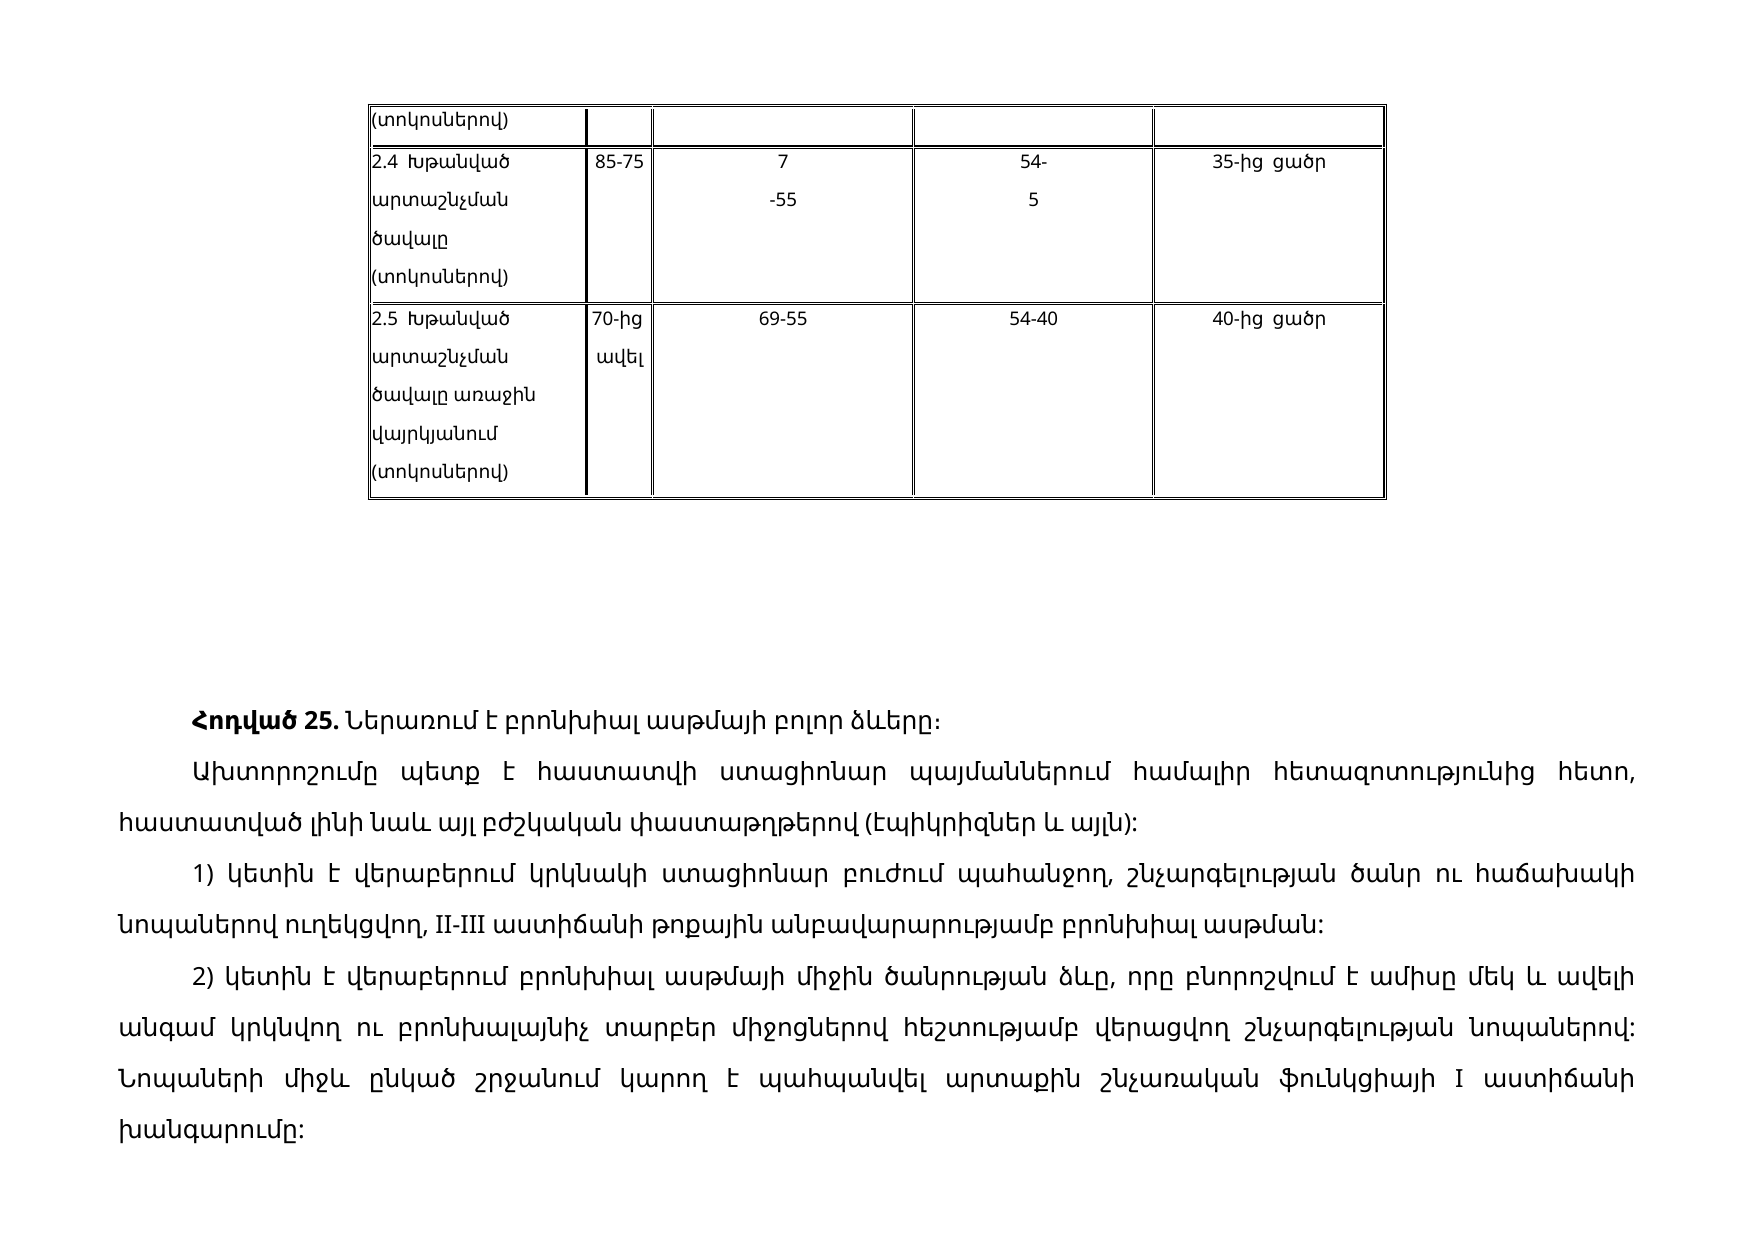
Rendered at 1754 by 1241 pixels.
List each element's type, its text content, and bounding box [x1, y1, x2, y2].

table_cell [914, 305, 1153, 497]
text 2) կետին է վերաբերում բրոնխիալ ասթմայի միջին ծանրության ձևը, որը բնորոշվում է ամիսը մեկ և ավելի անգամ կրկնվող ու բրոնխալայնիչ տարբեր միջոցներով հեշտությամբ վերացվող շնչարգելության նոպաներով: Նոպաների միջև ընկած շրջանում կարող է պահպանվել արտաքին շնչառական ֆունկցիայի I աստիճանի խանգարումը: [118, 958, 1636, 1145]
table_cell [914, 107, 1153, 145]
text Հոդված 25. Ներառում է բրոնխիալ ասթմայի բոլոր ձևերը։ [118, 703, 1636, 737]
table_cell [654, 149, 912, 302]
text Ախտորոշումը պետք է հաստատվի ստացիոնար պայմաններում համալիր հետազոտությունից հետո, հաստատված լինի նաև այլ բժշկական փաստաթղթերով (էպիկրիզներ և այլն): [118, 754, 1636, 839]
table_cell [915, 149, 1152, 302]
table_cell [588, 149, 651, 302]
text 1) կետին է վերաբերում կրկնակի ստացիոնար բուժում պահանջող, շնչարգելության ծանր ու հաճախակի նոպաներով ուղեկցվող, II-III աստիճանի թոքային անբավարարությամբ բրոնխիալ ասթման: [118, 856, 1636, 941]
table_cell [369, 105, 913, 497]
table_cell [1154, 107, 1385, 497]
